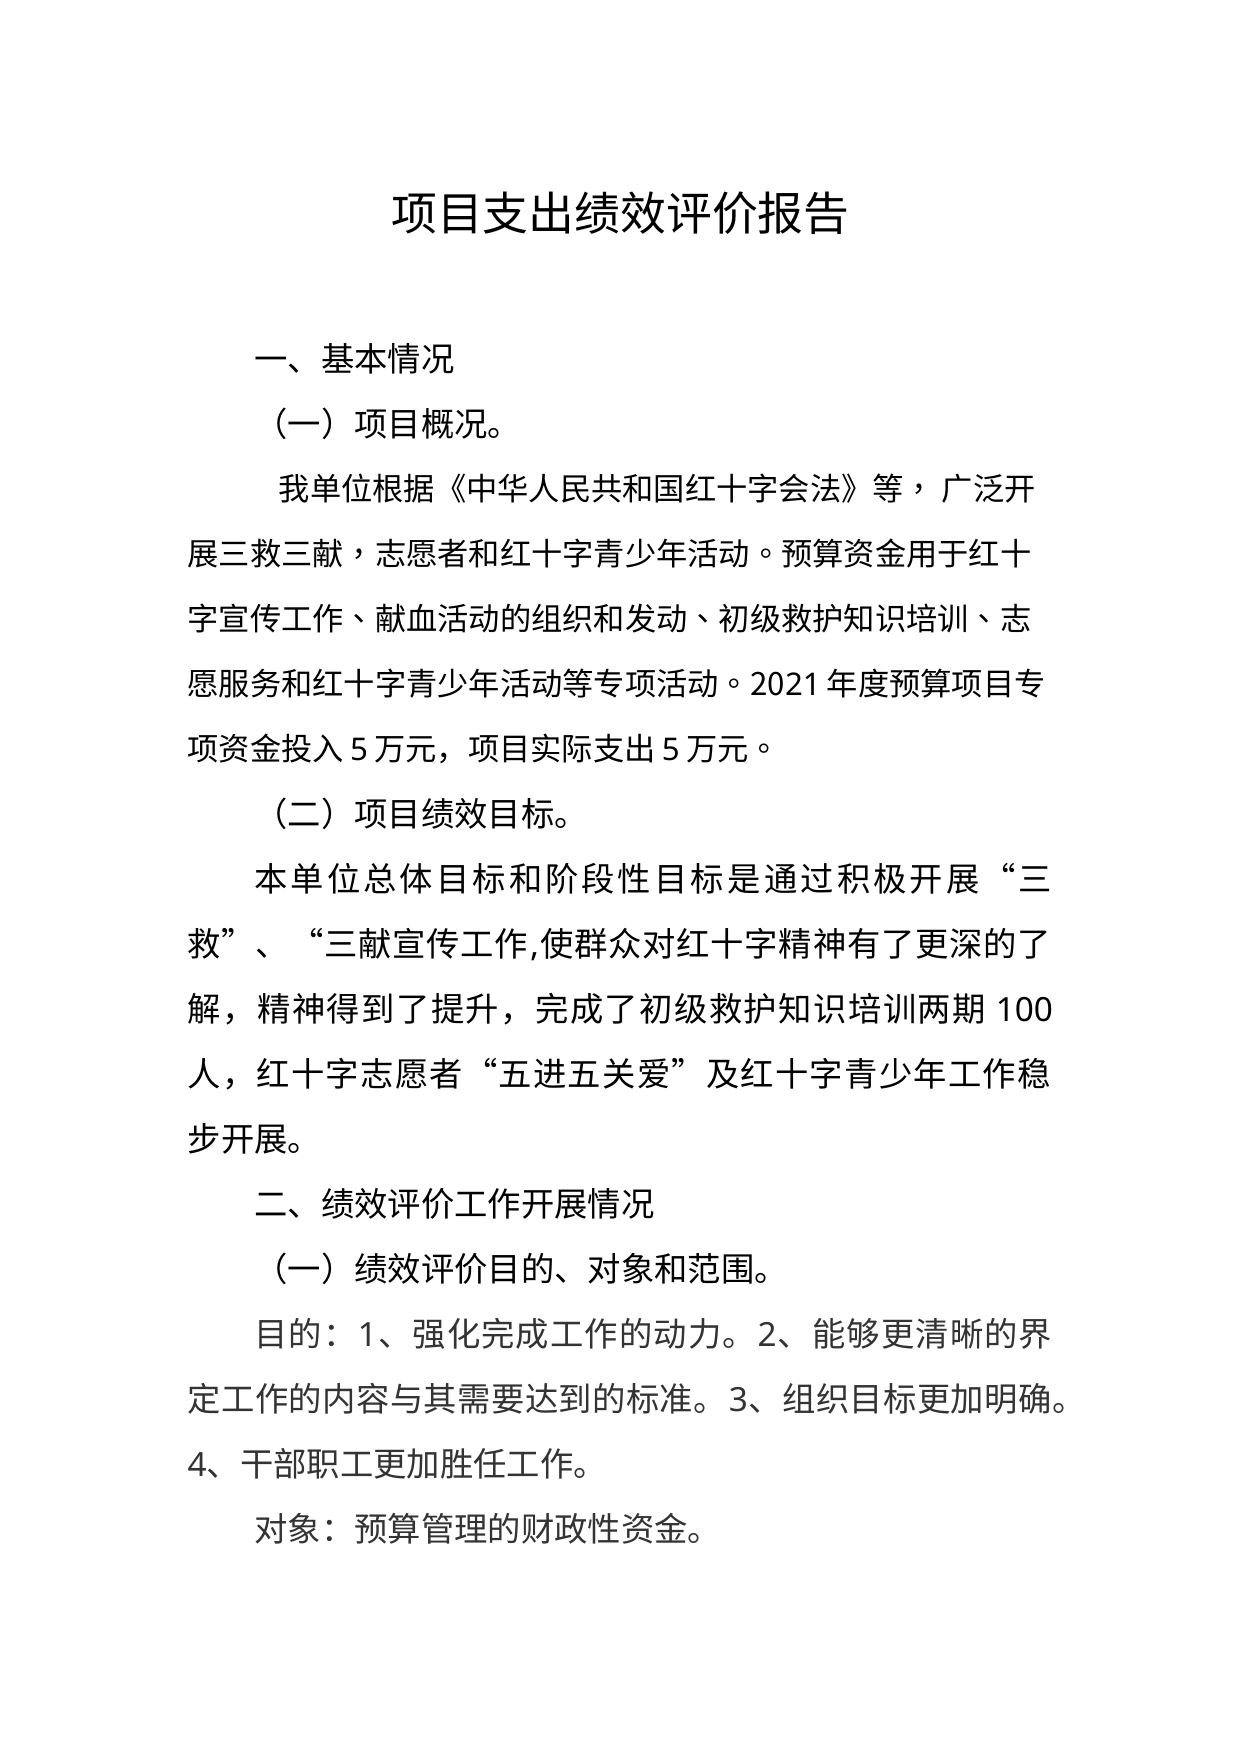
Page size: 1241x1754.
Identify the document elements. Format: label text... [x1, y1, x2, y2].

text 我单位根据《中华人民共和国红十字会法》等， 广泛开展三救三献，志愿者和红十字青少年活动。预算资金用于红十字宣传工作、献血活动的组织和发动、初级救护知识培训、志愿服务和红十字青少年活动等专项活动。2021年度预算项目专项资金投入5万元，项目实际支出5万元。 [187, 454, 1053, 779]
text 本单位总体目标和阶段性目标是通过积极开展“三救”、“三献宣传工作,使群众对红十字精神有了更深的了解，精神得到了提升，完成了初级救护知识培训两期100人，红十字志愿者“五进五关爱”及红十字青少年工作稳步开展。 [187, 844, 1053, 1169]
text 目的：1、强化完成工作的动力。2、能够更清晰的界定工作的内容与其需要达到的标准。3、组织目标更加明确。4、干部职工更加胜任工作。 [187, 1299, 1053, 1494]
text 项目支出绩效评价报告 [187, 162, 1053, 259]
text 对象：预算管理的财政性资金。 [187, 1494, 1053, 1559]
list 项目绩效目标。 [187, 779, 1053, 844]
text （一）绩效评价目的、对象和范围。 [187, 1234, 1053, 1299]
text （一）项目概况。 [187, 389, 1053, 454]
text 一、基本情况 [187, 324, 1053, 389]
text 二、绩效评价工作开展情况 [187, 1169, 1053, 1234]
